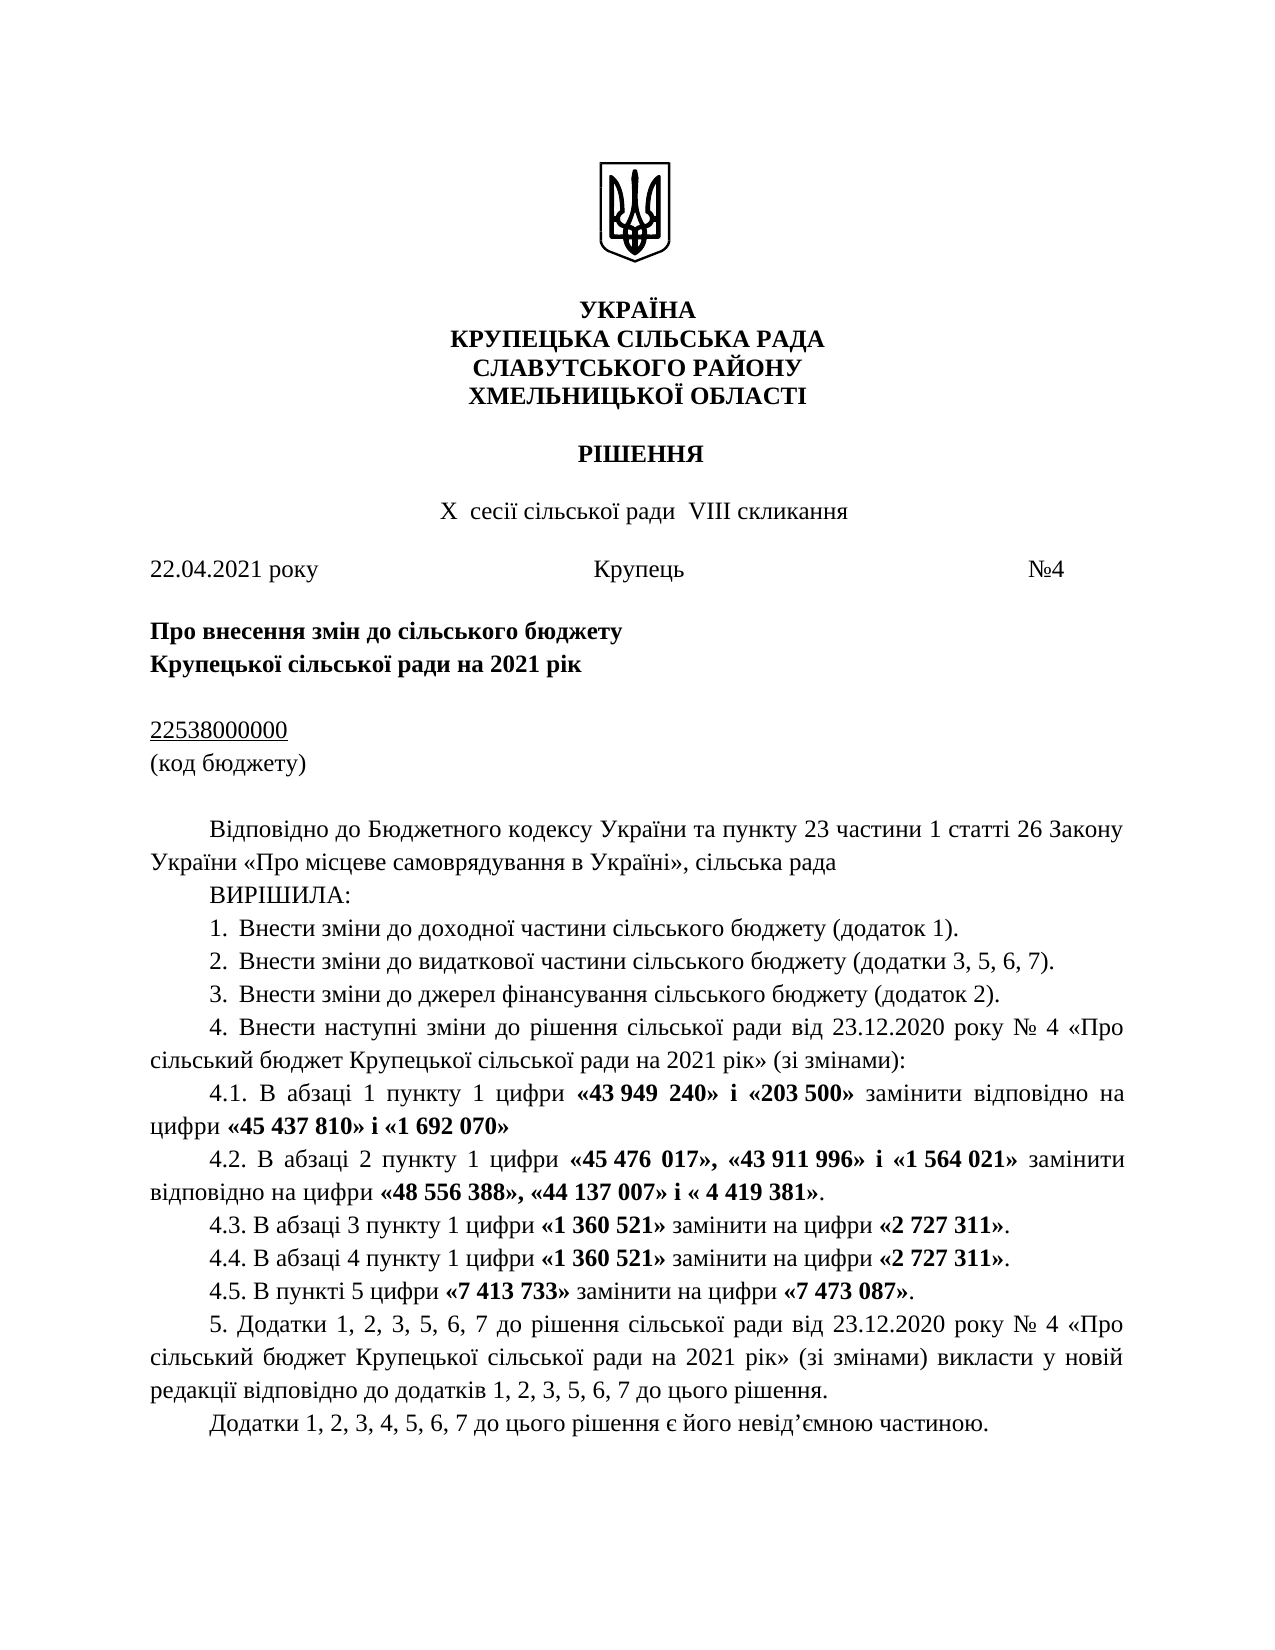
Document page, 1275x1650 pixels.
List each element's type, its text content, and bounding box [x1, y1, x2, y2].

list Внести наступні зміни до рішення сільської ради від 23.12.2020 року № 4 «Про сільський бюджет Крупецької сільської ради на 2021 рік» (зі змінами): [150, 1012, 1125, 1074]
text Додатки 1, 2, 3, 4, 5, 6, 7 до цього рішення є його невід’ємною частиною. [150, 1408, 1125, 1437]
text Про внесення змін до сільського бюджету [150, 616, 1125, 644]
text 4.4. В абзаці 4 пункту 1 цифри «1 360 521» замінити на цифри «2 727 311». [150, 1243, 1125, 1272]
text 22.04.2021 року Крупець №4 [150, 554, 1125, 583]
list Внести зміни до джерел фінансування сільського бюджету (додаток 2). [150, 979, 1125, 1008]
text Відповідно до Бюджетного кодексу України та пункту 23 частини 1 статті 26 Закону України «Про місцеве самоврядування в Україні», сільська рада [150, 814, 1125, 876]
text 5. Додатки 1, 2, 3, 5, 6, 7 до рішення сільської ради від 23.12.2020 року № 4 «Про сільський бюджет Крупецької сільської ради на 2021 рік» (зі змінами) викласти у новій редакції відповідно до додатків 1, 2, 3, 5, 6, 7 до цього рішення. [150, 1309, 1125, 1404]
text ВИРІШИЛА: [150, 880, 1125, 909]
text 4.5. В пункті 5 цифри «7 413 733» замінити на цифри «7 473 087». [150, 1276, 1125, 1305]
text Крупецької сільської ради на 2021 рік [150, 649, 1125, 677]
list Внести зміни до видаткової частини сільського бюджету (додатки 3, 5, 6, 7). [150, 946, 1125, 975]
text 22538000000 [150, 715, 1125, 743]
text СЛАВУТСЬКОГО РАЙОНУ [150, 353, 1125, 381]
text 4.1. В абзаці 1 пункту 1 цифри «43 949 240» і «203 500» замінити відповідно на цифри «45 437 810» і «1 692 070» [150, 1078, 1125, 1140]
text (код бюджету) [150, 748, 1125, 777]
text КРУПЕЦЬКА СІЛЬСЬКА РАДА [150, 324, 1125, 353]
list Внести зміни до доходної частини сільського бюджету (додаток 1). [150, 913, 1125, 942]
text Х сесії сільської ради VІІІ скликання [150, 496, 1125, 525]
text 4.2. В абзаці 2 пункту 1 цифри «45 476 017», «43 911 996» і «1 564 021» замінити відповідно на цифри «48 556 388», «44 137 007» і « 4 419 381». [150, 1144, 1125, 1206]
text РІШЕННЯ [150, 439, 1125, 468]
text 4.3. В абзаці 3 пункту 1 цифри «1 360 521» замінити на цифри «2 727 311». [150, 1210, 1125, 1239]
text УКРАЇНА [150, 295, 1125, 324]
text ХМЕЛЬНИЦЬКОЇ ОБЛАСТІ [150, 381, 1125, 410]
